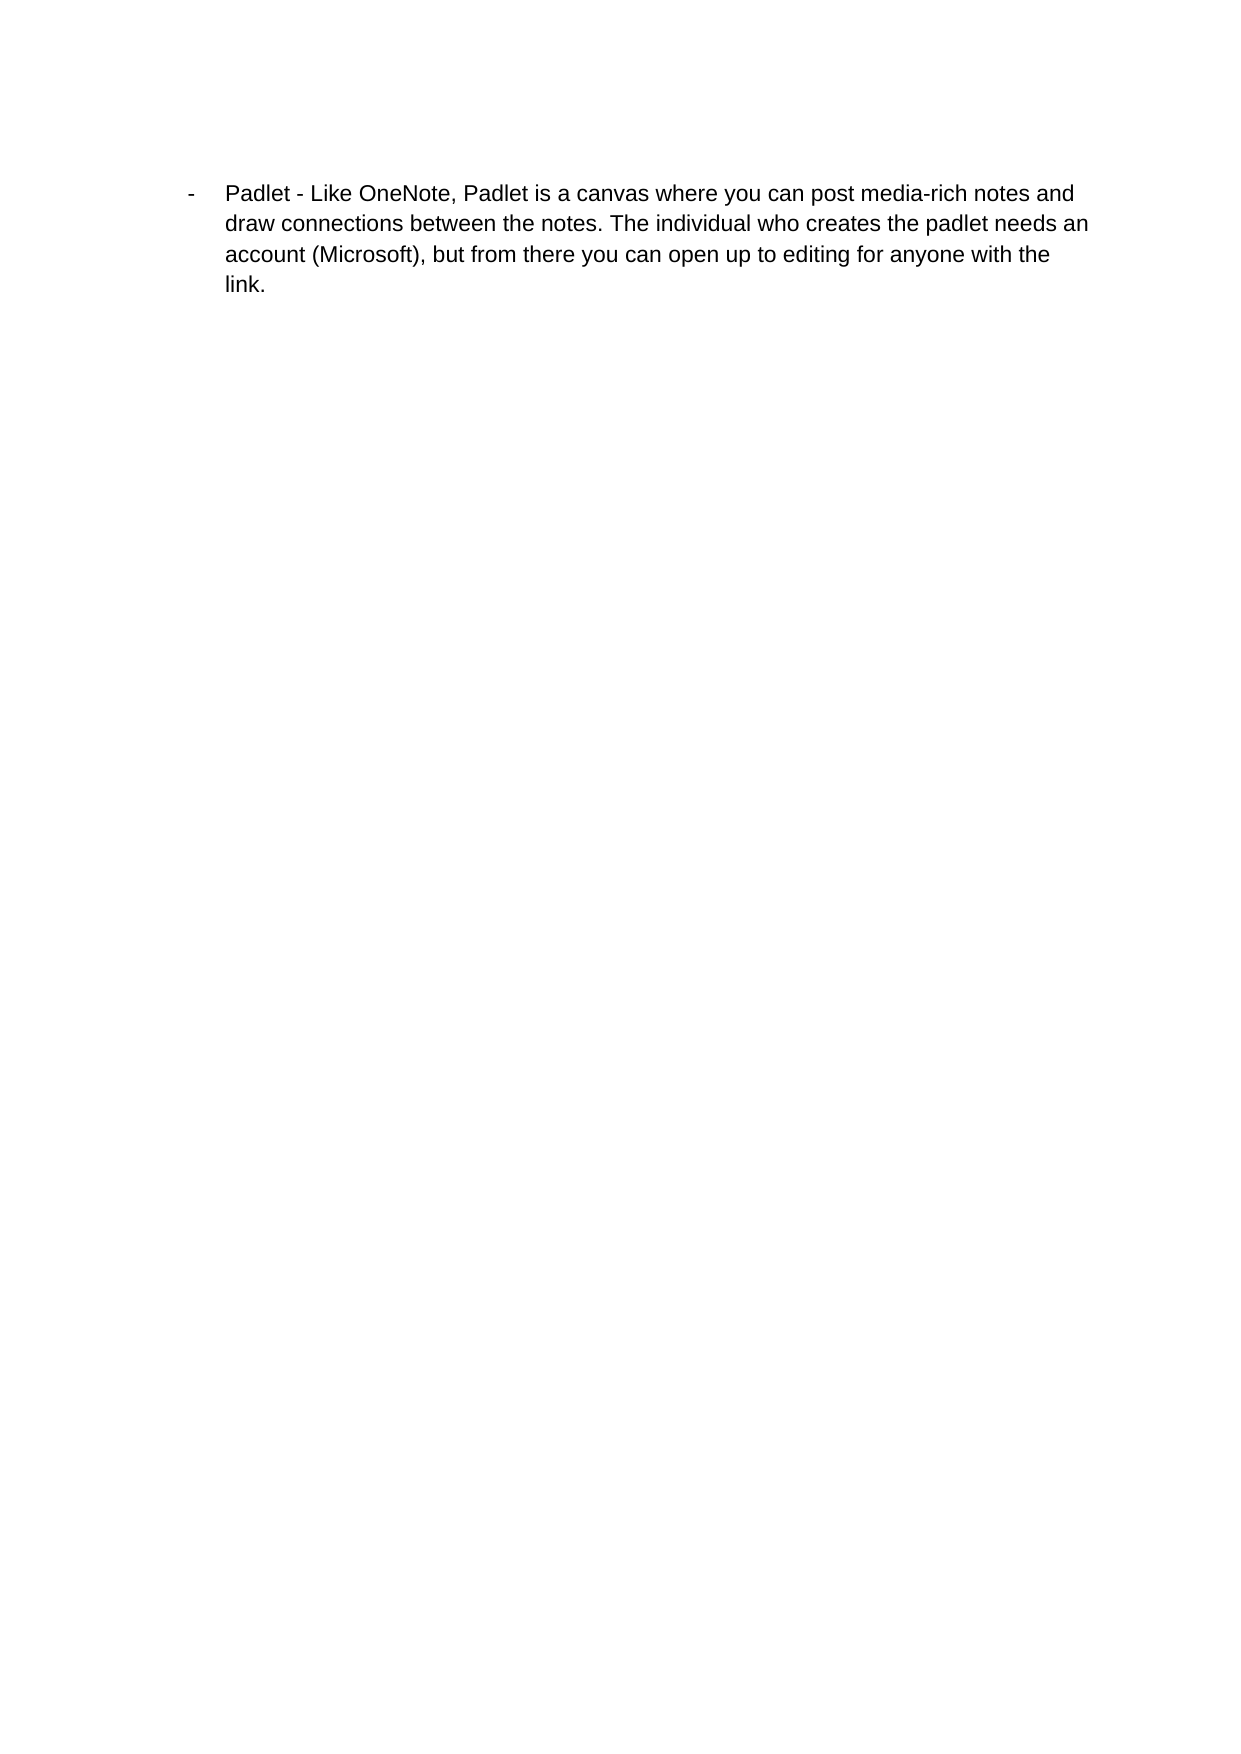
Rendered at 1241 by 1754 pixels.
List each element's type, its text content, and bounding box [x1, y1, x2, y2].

list Padlet - Like OneNote, Padlet is a canvas where you can post media-rich notes and draw connections between the notes. The individual who creates the padlet needs an account (Microsoft), but from there you can open up to editing for anyone with the link. [187, 180, 1090, 297]
